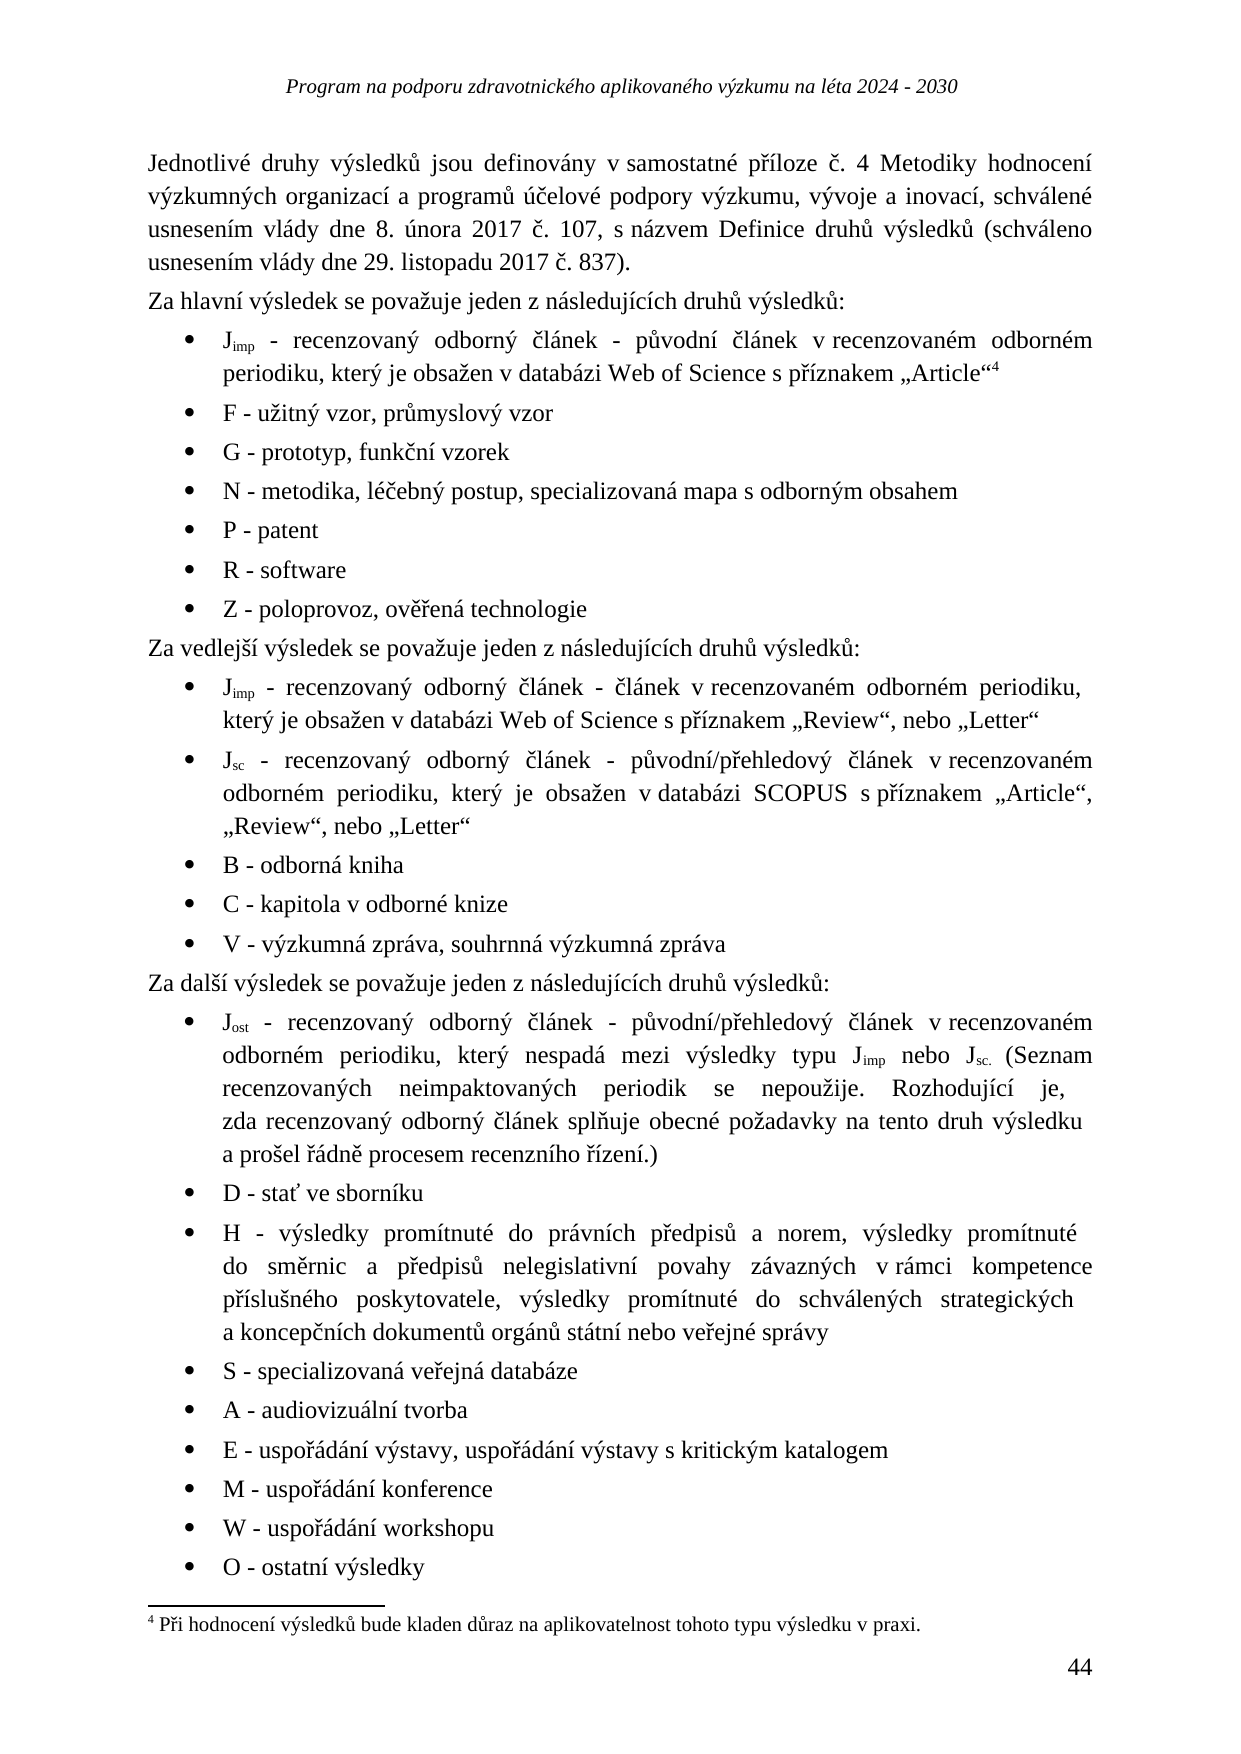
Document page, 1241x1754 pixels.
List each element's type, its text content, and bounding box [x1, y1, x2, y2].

list M - uspořádání konference [185, 1474, 1093, 1503]
text Za hlavní výsledek se považuje jeden z následujících druhů výsledků: [148, 286, 1093, 315]
list Jsc - recenzovaný odborný článek - původní/přehledový článek v recenzovaném odborném periodiku, který je obsažen v databázi SCOPUS s příznakem „Article“, „Review“, nebo „Letter“ [185, 745, 1093, 839]
list F - užitný vzor, průmyslový vzor [185, 398, 1093, 426]
list Z - poloprovoz, ověřená technologie [185, 594, 1093, 623]
list W - uspořádání workshopu [185, 1513, 1093, 1542]
list Jost - recenzovaný odborný článek - původní/přehledový článek v recenzovaném odborném periodiku, který nespadá mezi výsledky typu Jimp nebo Jsc. (Seznam recenzovaných neimpaktovaných periodik se nepoužije. Rozhodující je, zda recenzovaný odborný článek splňuje obecné požadavky na tento druh výsledku a prošel řádně procesem recenzního řízení.) [185, 1007, 1093, 1168]
list N - metodika, léčebný postup, specializovaná mapa s odborným obsahem [185, 476, 1093, 505]
list R - software [185, 555, 1093, 583]
list O - ostatní výsledky [185, 1552, 1093, 1581]
list C - kapitola v odborné knize [185, 889, 1093, 918]
list S - specializovaná veřejná databáze [185, 1356, 1093, 1385]
text Za další výsledek se považuje jeden z následujících druhů výsledků: [148, 968, 1093, 997]
list V - výzkumná zpráva, souhrnná výzkumná zpráva [185, 929, 1093, 957]
list Jimp - recenzovaný odborný článek - původní článek v recenzovaném odborném periodiku, který je obsažen v databázi Web of Science s příznakem „Article“ [185, 325, 1093, 387]
list A - audiovizuální tvorba [185, 1395, 1093, 1424]
list D - stať ve sborníku [185, 1178, 1093, 1207]
text Za vedlejší výsledek se považuje jeden z následujících druhů výsledků: [148, 633, 1093, 662]
list G - prototyp, funkční vzorek [185, 437, 1093, 466]
list Jimp - recenzovaný odborný článek - článek v recenzovaném odborném periodiku, který je obsažen v databázi Web of Science s příznakem „Review“, nebo „Letter“ [185, 672, 1093, 734]
list H - výsledky promítnuté do právních předpisů a norem, výsledky promítnuté do směrnic a předpisů nelegislativní povahy závazných v rámci kompetence příslušného poskytovatele, výsledky promítnuté do schválených strategických a koncepčních dokumentů orgánů státní nebo veřejné správy [185, 1218, 1093, 1346]
list E - uspořádání výstavy, uspořádání výstavy s kritickým katalogem [185, 1435, 1093, 1463]
text Jednotlivé druhy výsledků jsou definovány v samostatné příloze č. 4 Metodiky hodnocení výzkumných organizací a programů účelové podpory výzkumu, vývoje a inovací, schválené usnesením vlády dne 8. února 2017 č. 107, s názvem Definice druhů výsledků (schváleno usnesením vlády dne 29. listopadu 2017 č. 837). [148, 148, 1093, 276]
list B - odborná kniha [185, 850, 1093, 879]
list P - patent [185, 515, 1093, 544]
